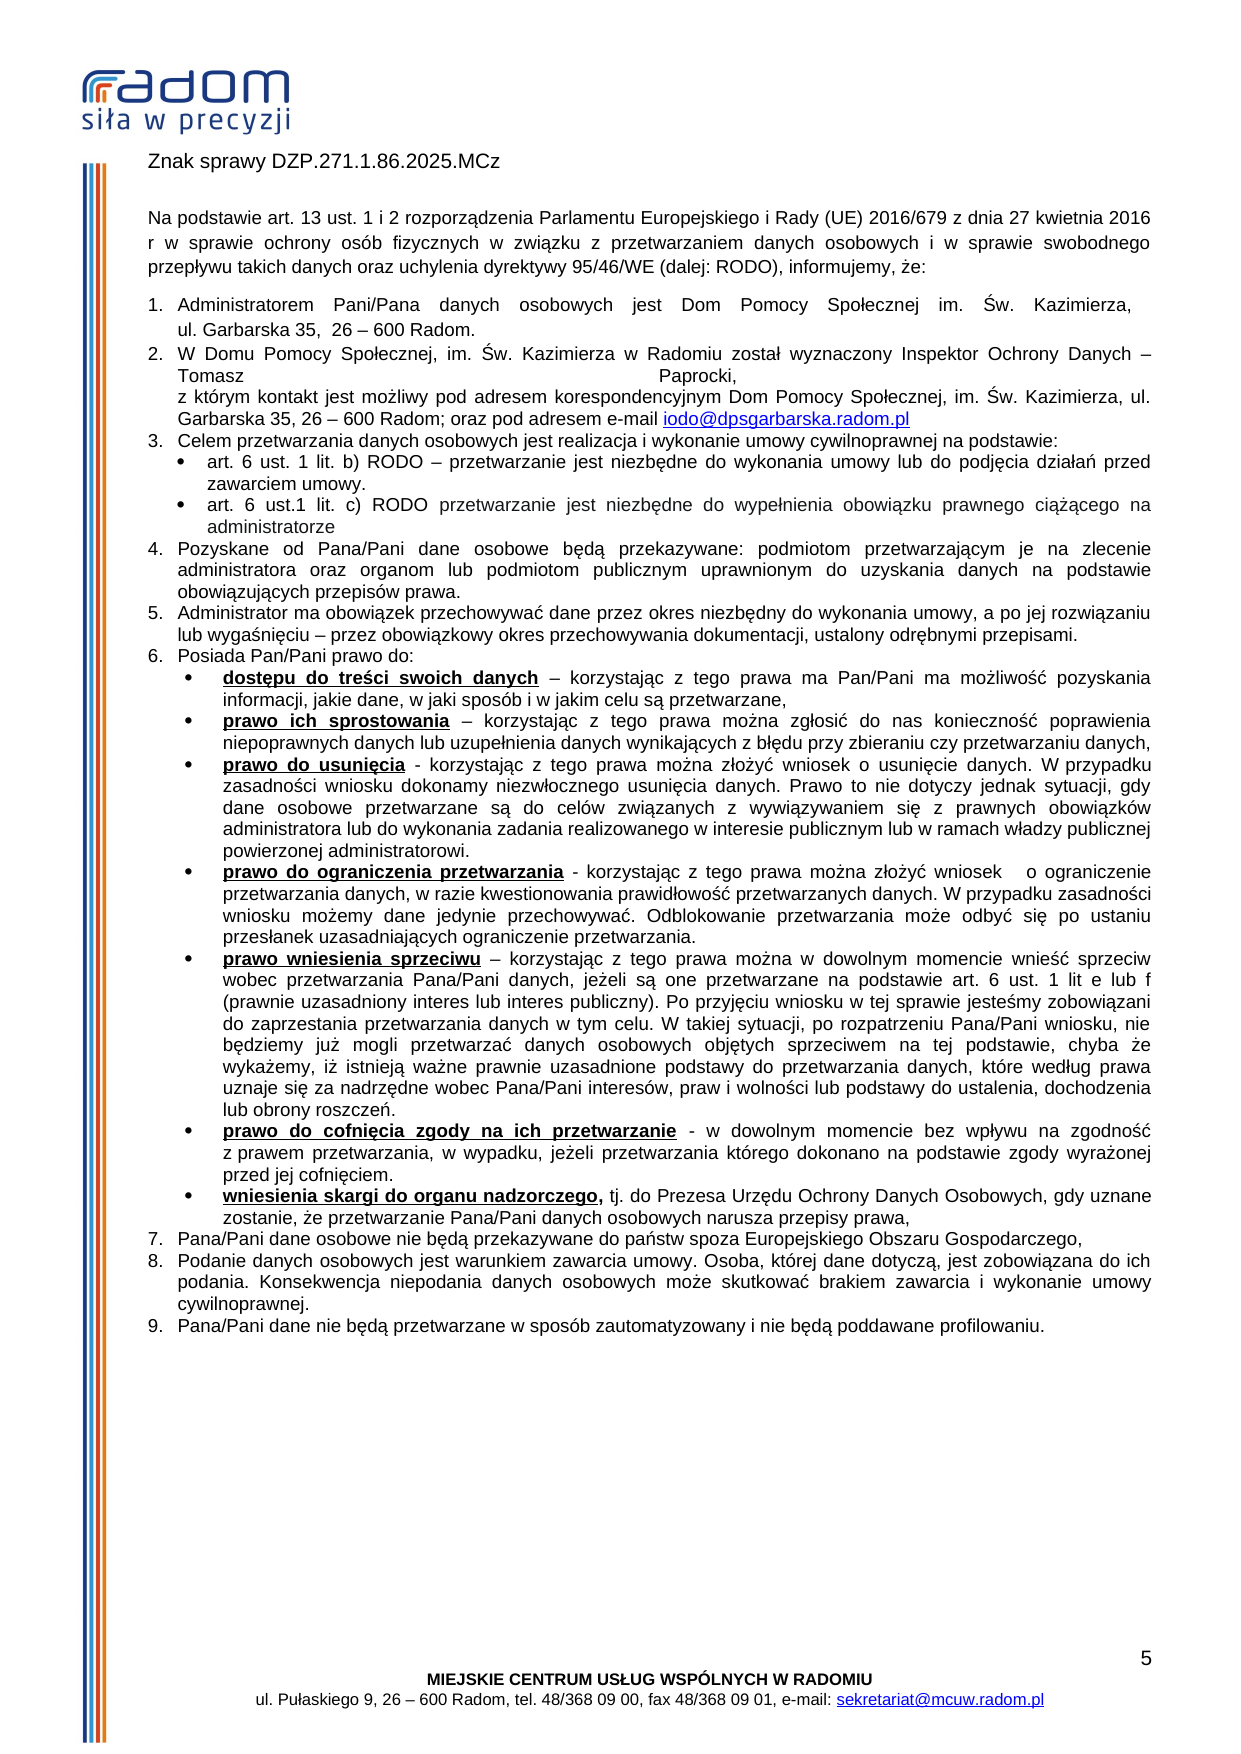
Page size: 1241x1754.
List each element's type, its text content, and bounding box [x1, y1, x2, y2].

list prawo do cofnięcia zgody na ich przetwarzanie - w dowolnym momencie bez wpływu na zgodność z prawem przetwarzania, w wypadku, jeżeli przetwarzania którego dokonano na podstawie zgody wyrażonej przed jej cofnięciem. [185, 1120, 1152, 1185]
list dostępu do treści swoich danych – korzystając z tego prawa ma Pan/Pani ma możliwość pozyskania informacji, jakie dane, w jaki sposób i w jakim celu są przetwarzane, [185, 667, 1152, 710]
list art. 6 ust. 1 lit. b) RODO – przetwarzanie jest niezbędne do wykonania umowy lub do podjęcia działań przed zawarciem umowy. [177, 451, 1152, 494]
list Pana/Pani dane nie będą przetwarzane w sposób zautomatyzowany i nie będą poddawane profilowaniu. [148, 1314, 1152, 1336]
picture [11, 0, 1241, 1743]
list Podanie danych osobowych jest warunkiem zawarcia umowy. Osoba, której dane dotyczą, jest zobowiązana do ich podania. Konsekwencja niepodania danych osobowych może skutkować brakiem zawarcia i wykonanie umowy cywilnoprawnej. [148, 1250, 1152, 1314]
list prawo wniesienia sprzeciwu – korzystając z tego prawa można w dowolnym momencie wnieść sprzeciw wobec przetwarzania Pana/Pani danych, jeżeli są one przetwarzane na podstawie art. 6 ust. 1 lit e lub f (prawnie uzasadniony interes lub interes publiczny). Po przyjęciu wniosku w tej sprawie jesteśmy zobowiązani do zaprzestania przetwarzania danych w tym celu. W takiej sytuacji, po rozpatrzeniu Pana/Pani wniosku, nie będziemy już mogli przetwarzać danych osobowych objętych sprzeciwem na tej podstawie, chyba że wykażemy, iż istnieją ważne prawnie uzasadnione podstawy do przetwarzania danych, które według prawa uznaje się za nadrzędne wobec Pana/Pani interesów, praw i wolności lub podstawy do ustalenia, dochodzenia lub obrony roszczeń. [185, 948, 1152, 1120]
list Administratorem Pani/Pana danych osobowych jest Dom Pomocy Społecznej im. Św. Kazimierza, ul. Garbarska 35, 26 – 600 Radom. [148, 294, 1152, 340]
list art. 6 ust.1 lit. c) RODO przetwarzanie jest niezbędne do wypełnienia obowiązku prawnego ciążącego na administratorze [177, 494, 1152, 537]
list Pozyskane od Pana/Pani dane osobowe będą przekazywane: podmiotom przetwarzającym je na zlecenie administratora oraz organom lub podmiotom publicznym uprawnionym do uzyskania danych na podstawie obowiązujących przepisów prawa. [148, 537, 1152, 602]
list Celem przetwarzania danych osobowych jest realizacja i wykonanie umowy cywilnoprawnej na podstawie: [148, 429, 1152, 451]
text Na podstawie art. 13 ust. 1 i 2 rozporządzenia Parlamentu Europejskiego i Rady (UE) 2016/679 z dnia 27 kwietnia 2016 r w sprawie ochrony osób fizycznych w związku z przetwarzaniem danych osobowych i w sprawie swobodnego przepływu takich danych oraz uchylenia dyrektywy 95/46/WE (dalej: RODO), informujemy, że: [148, 207, 1152, 278]
list prawo do ograniczenia przetwarzania - korzystając z tego prawa można złożyć wniosek o ograniczenie przetwarzania danych, w razie kwestionowania prawidłowość przetwarzanych danych. W przypadku zasadności wniosku możemy dane jedynie przechowywać. Odblokowanie przetwarzania może odbyć się po ustaniu przesłanek uzasadniających ograniczenie przetwarzania. [185, 861, 1152, 948]
list prawo do usunięcia - korzystając z tego prawa można złożyć wniosek o usunięcie danych. W przypadku zasadności wniosku dokonamy niezwłocznego usunięcia danych. Prawo to nie dotyczy jednak sytuacji, gdy dane osobowe przetwarzane są do celów związanych z wywiązywaniem się z prawnych obowiązków administratora lub do wykonania zadania realizowanego w interesie publicznym lub w ramach władzy publicznej powierzonej administratorowi. [185, 753, 1152, 861]
list W Domu Pomocy Społecznej, im. Św. Kazimierza w Radomiu został wyznaczony Inspektor Ochrony Danych – Tomasz Paprocki, z którym kontakt jest możliwy pod adresem korespondencyjnym Dom Pomocy Społecznej, im. Św. Kazimierza, ul. Garbarska 35, 26 – 600 Radom; oraz pod adresem e-mail iodo@dpsgarbarska.radom.pl [148, 343, 1152, 429]
list Posiada Pan/Pani prawo do: [148, 645, 1152, 667]
list prawo ich sprostowania – korzystając z tego prawa można zgłosić do nas konieczność poprawienia niepoprawnych danych lub uzupełnienia danych wynikających z błędu przy zbieraniu czy przetwarzaniu danych, [185, 710, 1152, 753]
list wniesienia skargi do organu nadzorczego, tj. do Prezesa Urzędu Ochrony Danych Osobowych, gdy uznane zostanie, że przetwarzanie Pana/Pani danych osobowych narusza przepisy prawa, [185, 1185, 1152, 1228]
list Administrator ma obowiązek przechowywać dane przez okres niezbędny do wykonania umowy, a po jej rozwiązaniu lub wygaśnięciu – przez obowiązkowy okres przechowywania dokumentacji, ustalony odrębnymi przepisami. [148, 602, 1152, 645]
list Pana/Pani dane osobowe nie będą przekazywane do państw spoza Europejskiego Obszaru Gospodarczego, [148, 1228, 1152, 1250]
